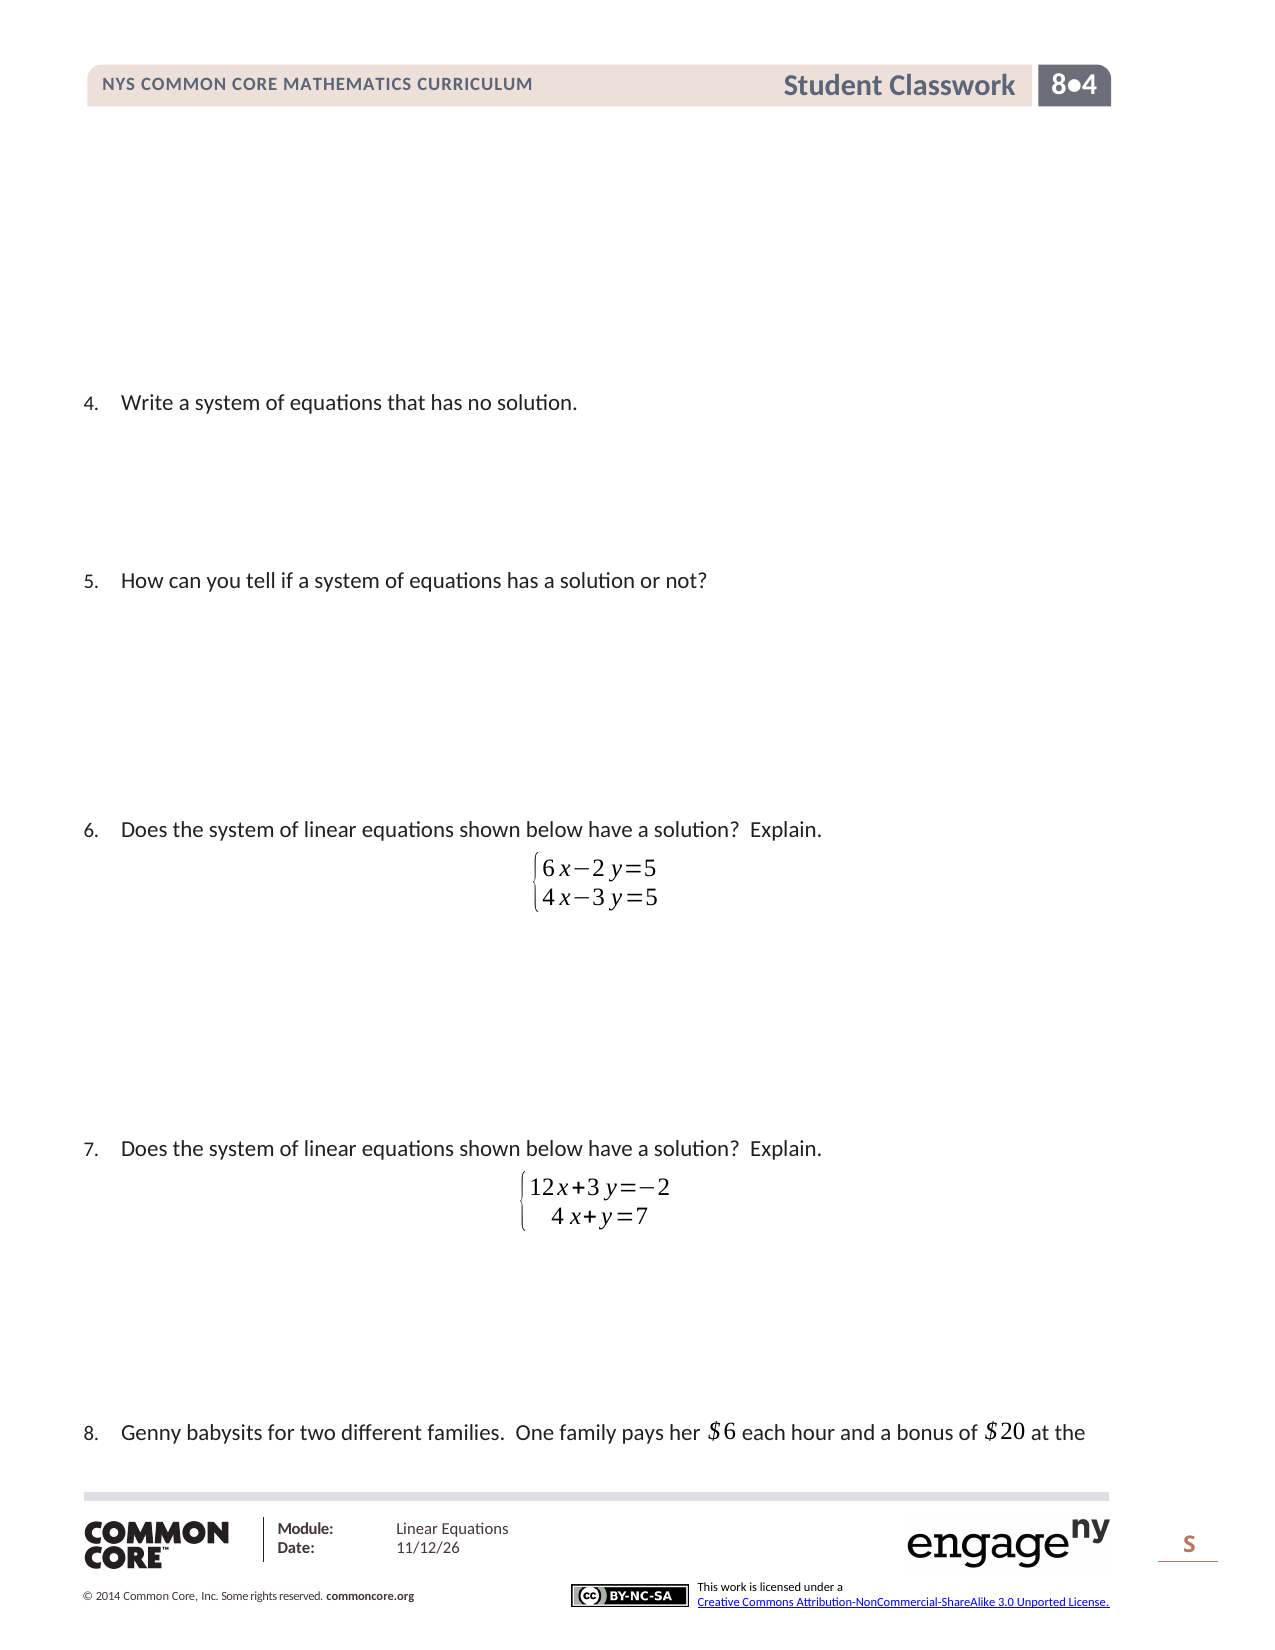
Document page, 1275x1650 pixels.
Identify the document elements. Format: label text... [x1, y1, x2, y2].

list Does the system of linear equations shown below have a solution? Explain. [83, 815, 1108, 843]
list How can you tell if a system of equations has a solution or not? [83, 566, 1108, 594]
list Write a system of equations that has no solution. [83, 388, 1108, 416]
picture [906, 1515, 1111, 1572]
list Does the system of linear equations shown below have a solution? Explain. [83, 1134, 1108, 1162]
picture [80, 1515, 232, 1574]
picture [571, 1584, 689, 1607]
